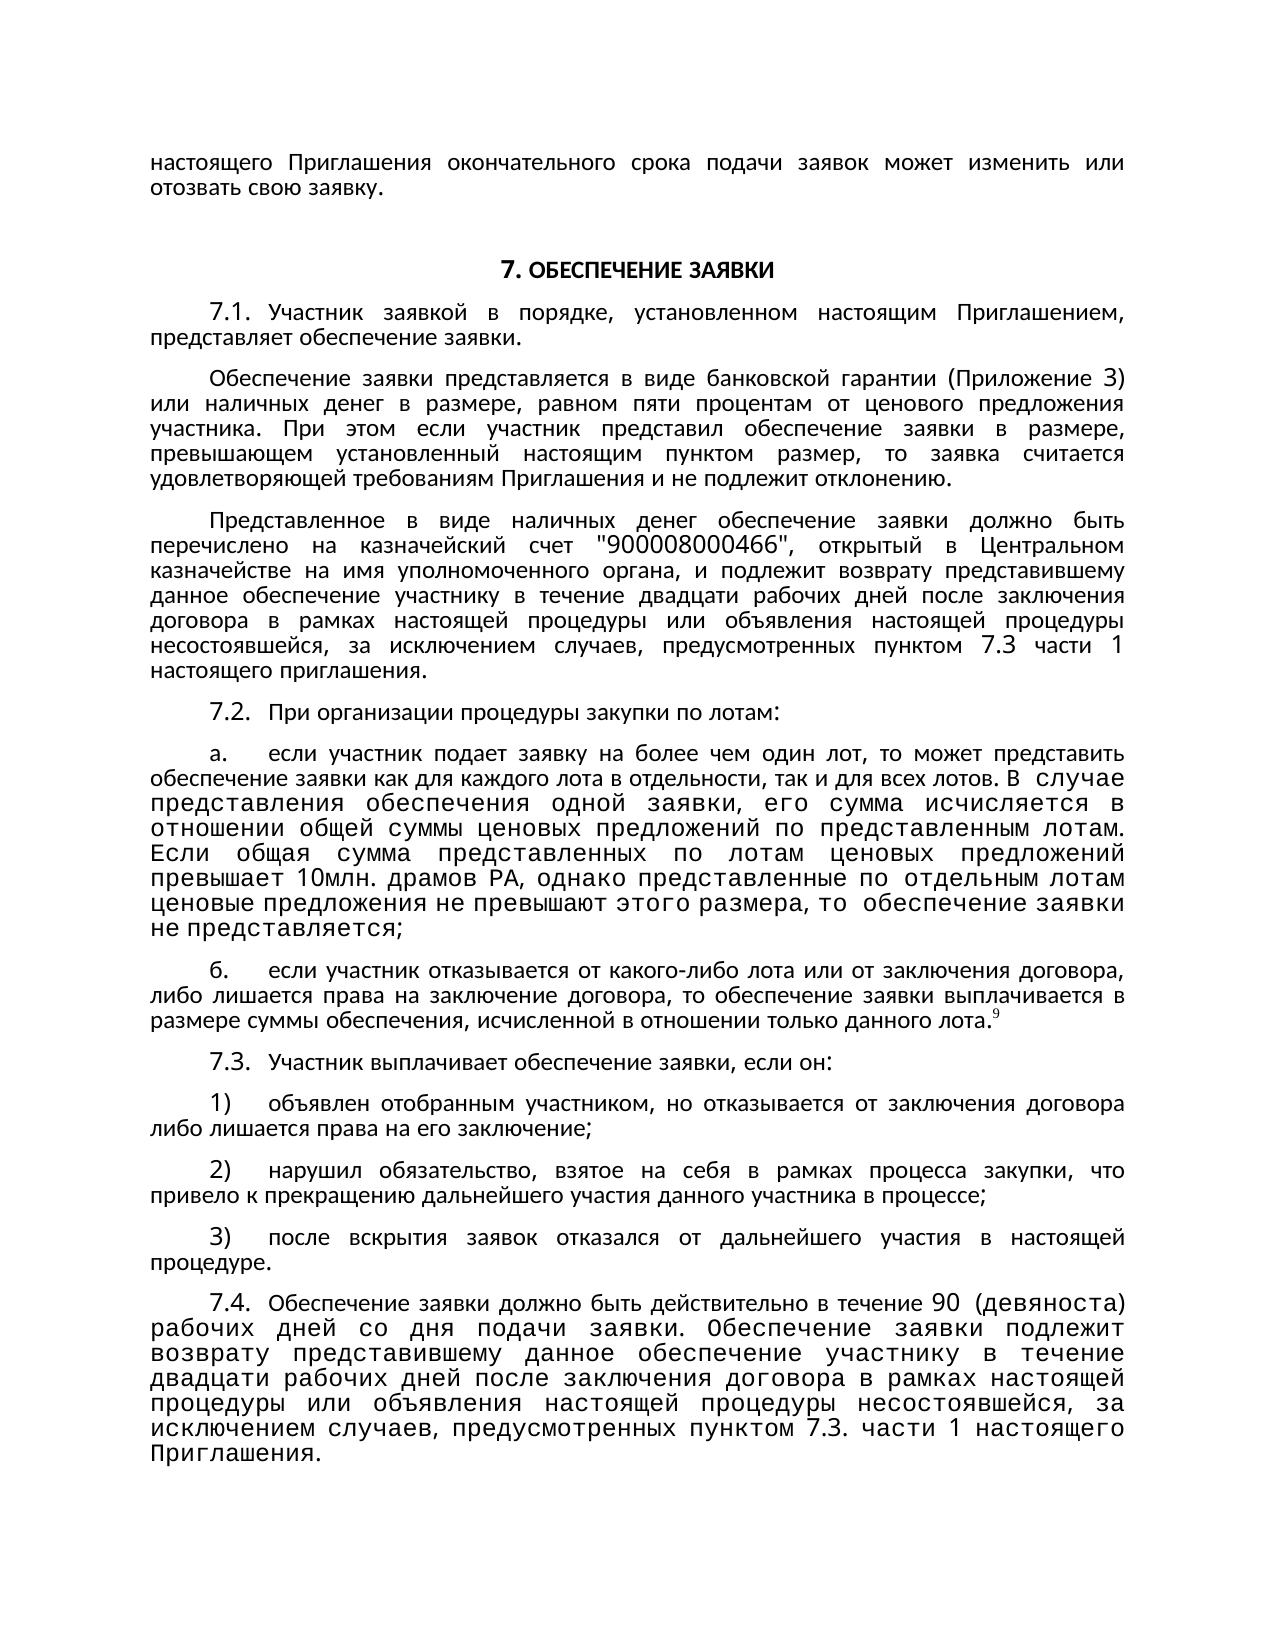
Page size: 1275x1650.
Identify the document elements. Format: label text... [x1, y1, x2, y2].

text Представленное в виде наличных денег обеспечение заявки должно быть перечислено на казначейский счет "900008000466", открытый в Центральном казначействе на имя уполномоченного органа, и подлежит возврату представившему данное обеспечение участнику в течение двадцати рабочих дней после заключения договора в рамках настоящей процедуры или объявления настоящей процедуры несостоявшейся, за исключением случаев, предусмотренных пунктом 7.3 части 1 настоящего приглашения. [150, 508, 1125, 683]
text 7.4. Обеспечение заявки должно быть действительно в течение 90 (девяноста) рабочих дней со дня подачи заявки. Обеспечение заявки подлежит возврату представившему данное обеспечение участнику в течение двадцати рабочих дней после заключения договора в рамках настоящей процедуры или объявления настоящей процедуры несостоявшейся, за исключением случаев, предусмотренных пунктом 7.3. части 1 настоящего Приглашения. [150, 1292, 1125, 1467]
text 7.1. Участник заявкой в порядке, установленном настоящим Приглашением, представляет обеспечение заявки. [150, 300, 1125, 350]
text 2) нарушил обязательство, взятое на себя в рамках процесса закупки, что привело к прекращению дальнейшего участия данного участника в процессе; [150, 1158, 1125, 1208]
text 7. ОБЕСПЕЧЕНИЕ ЗАЯВКИ [150, 258, 1125, 283]
text 7.3. Участник выплачивает обеспечение заявки, если он: [150, 1050, 1125, 1075]
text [150, 150, 1125, 200]
text 1) объявлен отобранным участником, но отказывается от заключения договора либо лишается права на его заключение; [150, 1092, 1125, 1142]
text 3) после вскрытия заявок отказался от дальнейшего участия в настоящей процедуре. [150, 1225, 1125, 1275]
text б. если участник отказывается от какого-либо лота или от заключения договора, либо лишается права на заключение договора, то обеспечение заявки выплачивается в размере суммы обеспечения, исчисленной в отношении только данного лота.9 [150, 958, 1125, 1033]
text а. если участник подает заявку на более чем один лот, то может представить обеспечение заявки как для каждого лота в отдельности, так и для всех лотов. В случае представления обеспечения одной заявки, его сумма исчисляется в отношении общей суммы ценовых предложений по представленным лотам. Если общая сумма представленных по лотам ценовых предложений превышает 10млн. драмов РА, однако представленные по отдельным лотам ценовые предложения не превышают этого размера, то обеспечение заявки не представляется; [150, 742, 1125, 942]
text 7.2. При организации процедуры закупки по лотам: [150, 700, 1125, 725]
text Обеспечение заявки представляется в виде банковской гарантии (Приложение 3) или наличных денег в размере, равном пяти процентам от ценового предложения участника. При этом если участник представил обеспечение заявки в размере, превышающем установленный настоящим пунктом размер, то заявка считается удовлетворяющей требованиям Приглашения и не подлежит отклонению. [150, 367, 1125, 492]
